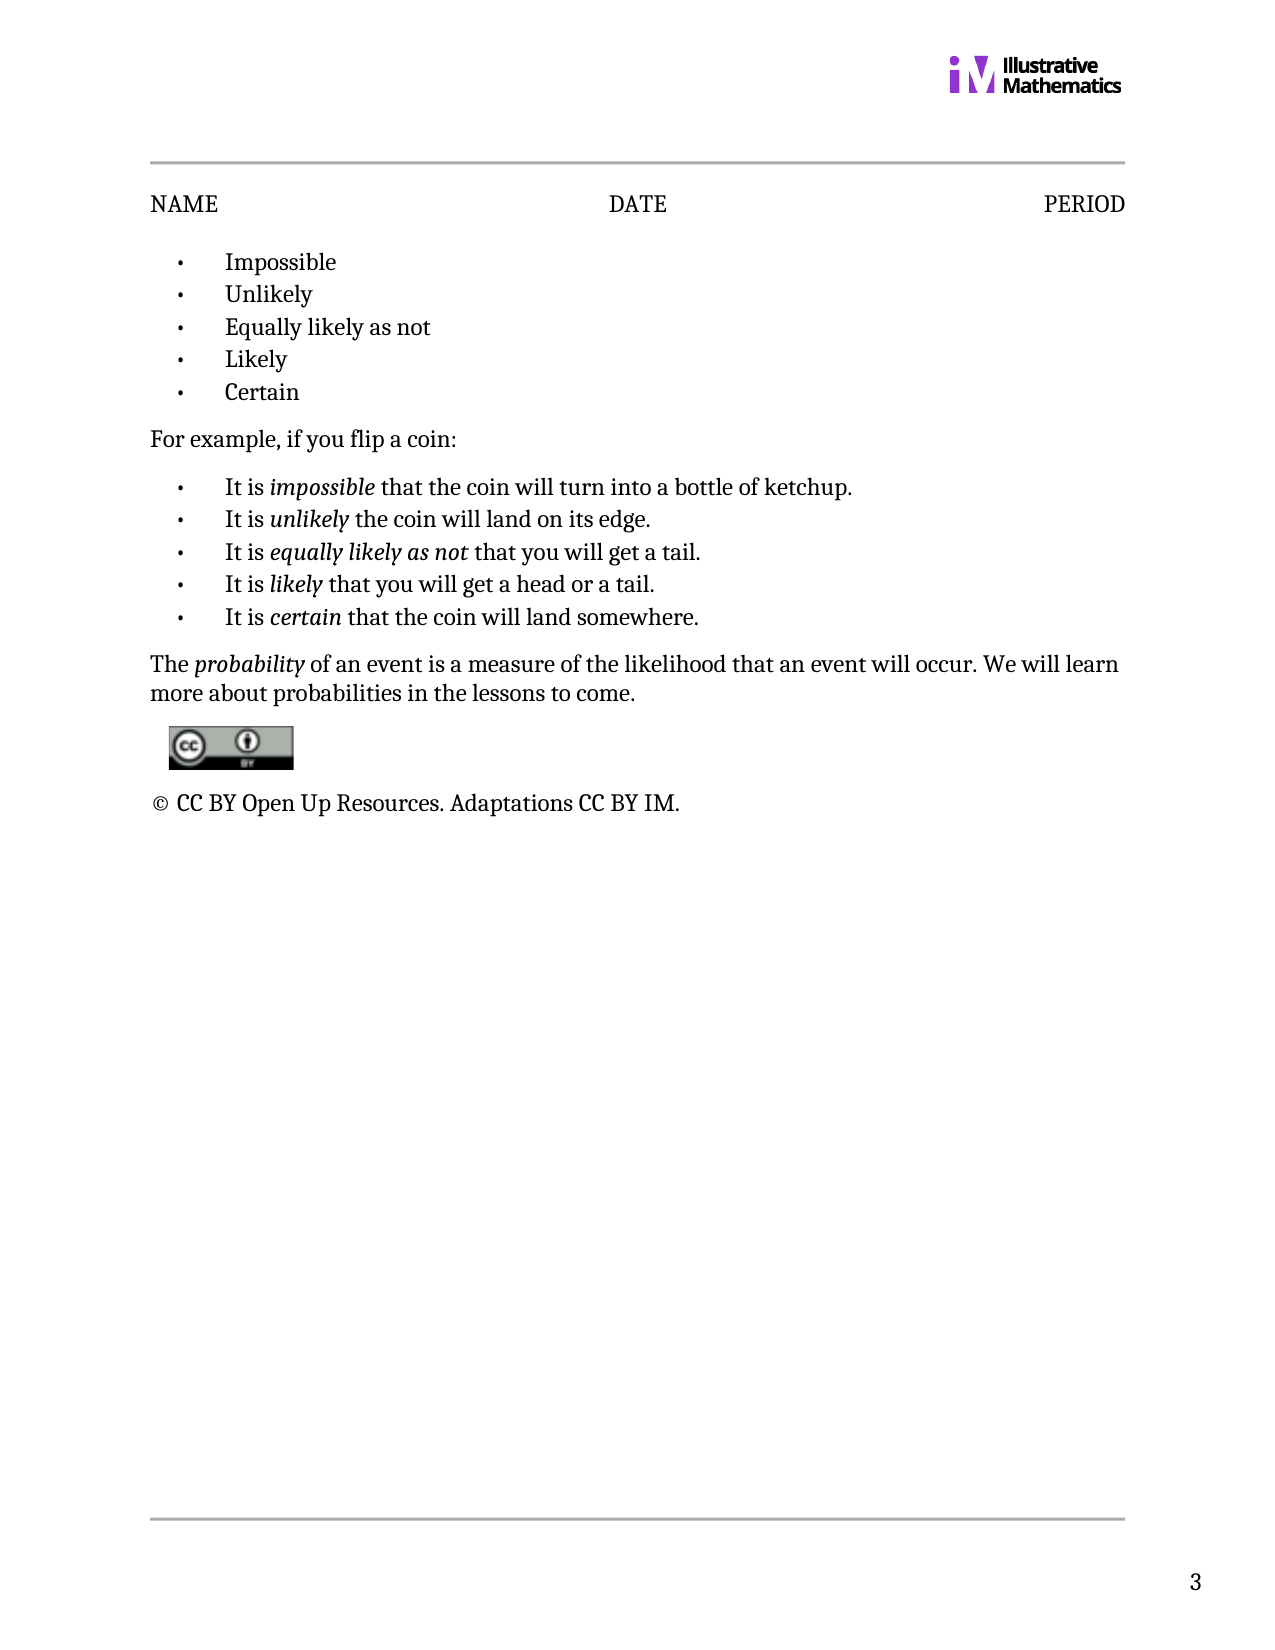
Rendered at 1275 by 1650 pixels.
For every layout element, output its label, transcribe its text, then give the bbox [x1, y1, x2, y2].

picture [949, 55, 1121, 93]
list It is unlikely the coin will land on its edge. [175, 505, 1125, 534]
text © CC BY Open Up Resources. Adaptations CC BY IM. [150, 789, 1125, 817]
list Certain [175, 377, 1125, 406]
text The probability of an event is a measure of the likelihood that an event will occur. We will learn more about probabilities in the lessons to come. [150, 650, 1125, 707]
list It is impossible that the coin will turn into a bottle of ketchup. [175, 472, 1125, 501]
list Unlikely [175, 280, 1125, 309]
list Impossible [175, 247, 1125, 276]
list It is likely that you will get a head or a tail. [175, 570, 1125, 599]
list Likely [175, 345, 1125, 374]
list It is certain that the coin will land somewhere. [175, 602, 1125, 631]
text For example, if you flip a coin: [150, 425, 1125, 454]
list Equally likely as not [175, 312, 1125, 341]
list It is equally likely as not that you will get a tail. [175, 537, 1125, 566]
picture [168, 726, 294, 770]
